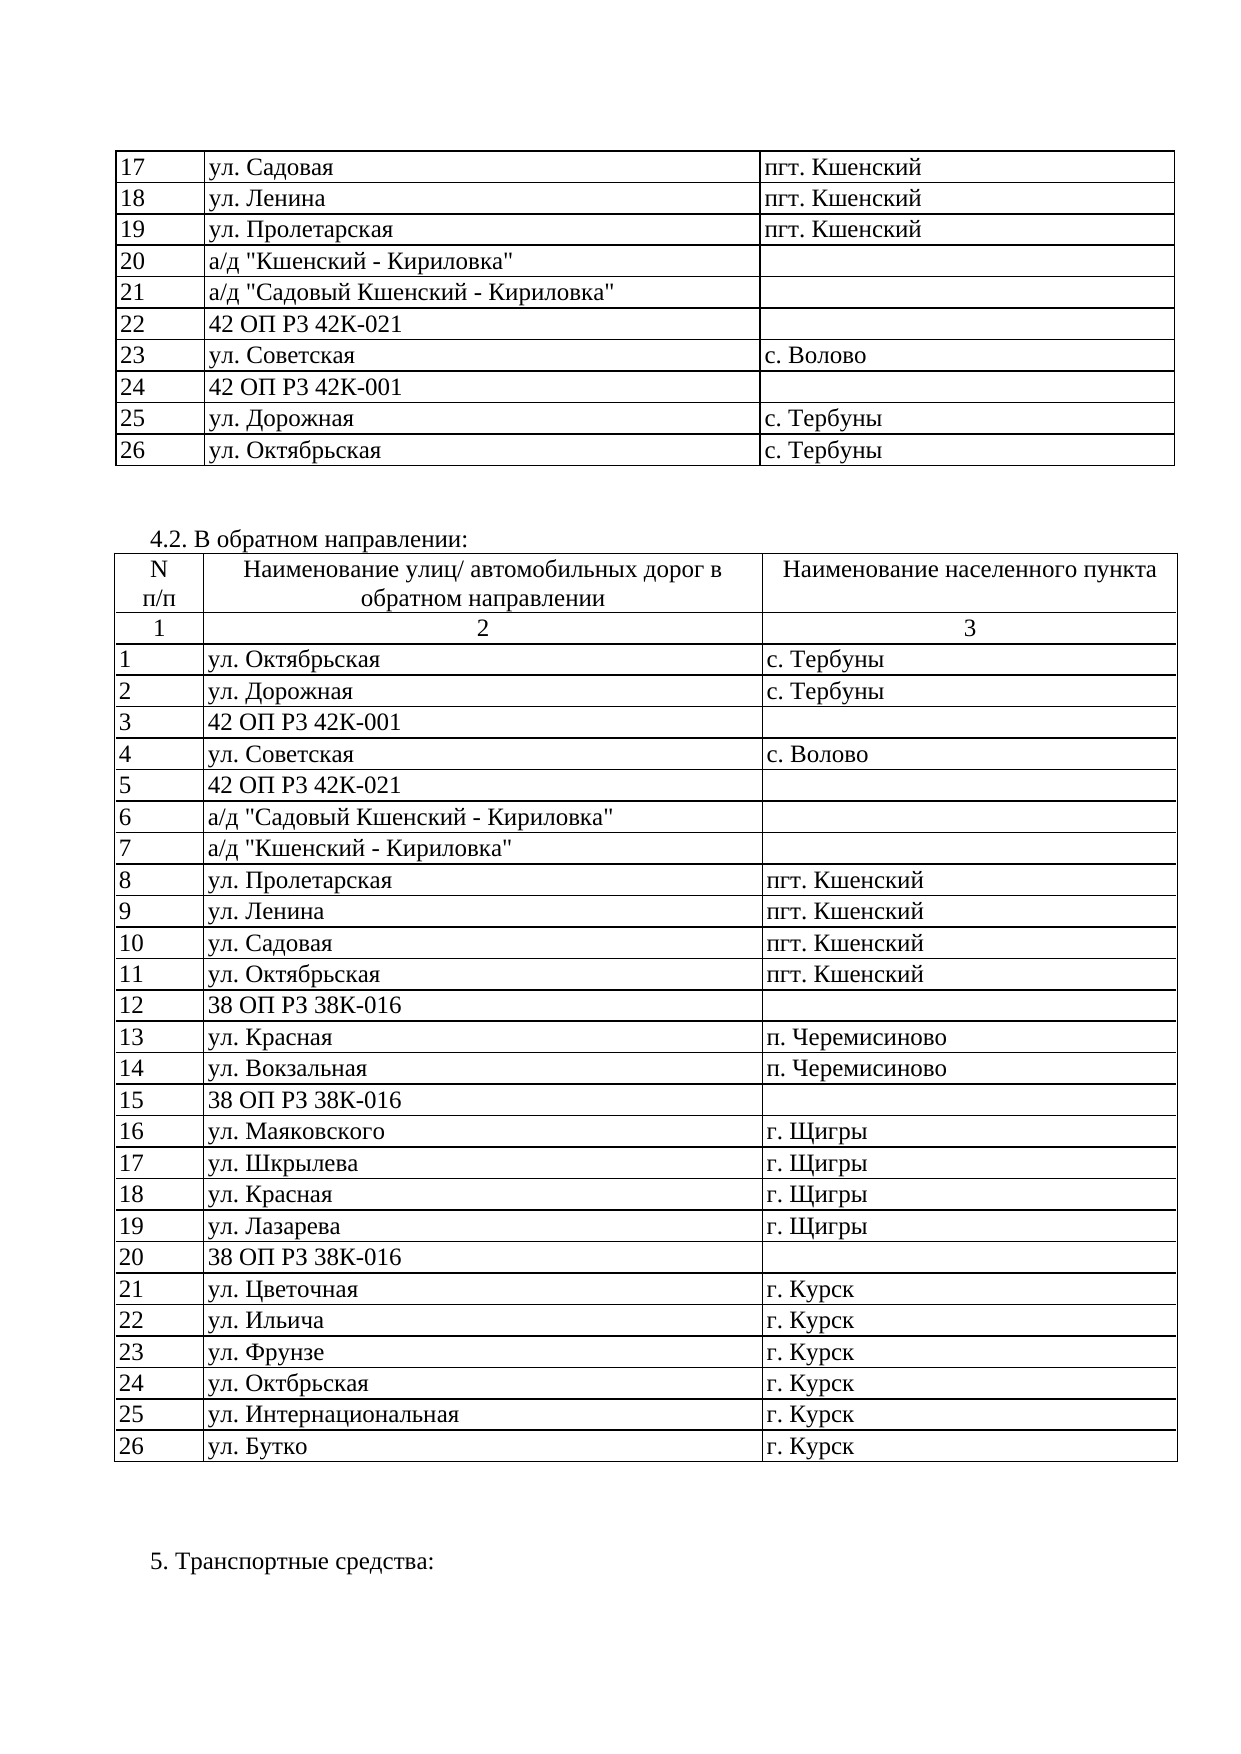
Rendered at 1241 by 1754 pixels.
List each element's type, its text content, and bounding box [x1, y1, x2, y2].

table_cell г. Курск [763, 1429, 1177, 1461]
table_cell [763, 706, 1177, 737]
table_cell 24 [115, 1368, 203, 1398]
table_cell [763, 800, 1177, 832]
table_cell ул. Пролетарская [204, 865, 762, 894]
table_cell 13 [115, 1021, 203, 1052]
table_cell 20 [115, 1242, 203, 1272]
table_cell 42 ОП Р3 42К-021 [204, 770, 762, 800]
table_cell 38 ОП РЗ 38К-016 [204, 1242, 762, 1272]
table_cell 4 [115, 738, 203, 769]
table_cell а/д "Садовый Кшенский - Кириловка" [204, 802, 762, 832]
table_cell ул. Бутко [204, 1431, 762, 1461]
table_cell 42 ОП Р3 42К-021 [205, 309, 759, 339]
table_cell 22 [117, 309, 204, 339]
table_cell [761, 246, 1174, 276]
table_cell а/д "Кшенский - Кириловка" [204, 833, 762, 863]
table_cell 23 [115, 1336, 203, 1366]
table_cell 12 [115, 990, 203, 1020]
table_cell [761, 372, 1174, 402]
table_cell а/д "Кшенский - Кириловка" [205, 246, 759, 276]
table_cell с. Тербуны [761, 435, 1174, 464]
table_cell с. Волово [763, 737, 1177, 769]
table_cell 7 [115, 833, 203, 863]
table_cell с. Тербуны [761, 403, 1174, 433]
table_cell ул. Шкрылева [204, 1148, 762, 1178]
table_cell 1 [115, 613, 203, 643]
table_cell ул. Садовая [204, 928, 762, 957]
table_cell 5 [115, 770, 203, 800]
table_cell 2 [115, 675, 203, 706]
table_cell 25 [117, 403, 204, 433]
table_cell 9 [115, 896, 203, 926]
table_cell ул. Маяковского [204, 1116, 762, 1146]
table_cell ул. Пролетарская [205, 215, 759, 244]
table_cell г. Щигры [763, 1178, 1177, 1209]
table_cell 1 [115, 644, 203, 674]
table_cell пгт. Кшенский [763, 958, 1177, 989]
table_cell пгт. Кшенский [761, 183, 1174, 213]
table_cell п. Черемисиново [763, 1052, 1177, 1083]
table_cell 11 [115, 959, 203, 989]
table_cell 42 ОП Р3 42К-001 [204, 707, 762, 737]
table_cell 22 [115, 1305, 203, 1335]
table_cell 38 ОП РЗ 38К-016 [204, 1085, 762, 1115]
table_cell г. Курск [763, 1272, 1177, 1303]
table_cell пгт. Кшенский [763, 895, 1177, 926]
table_cell ул. Дорожная [204, 676, 762, 706]
table_header Наименование улиц/ автомобильных дорог в обратном направлении [204, 554, 762, 611]
table_cell ул. Советская [204, 739, 762, 769]
table_cell г. Курск [763, 1398, 1177, 1429]
table_cell 25 [115, 1399, 203, 1429]
table_cell 6 [115, 801, 203, 832]
table_cell 8 [115, 864, 203, 894]
table_cell г. Курск [763, 1304, 1177, 1335]
table_cell 42 ОП Р3 42К-001 [205, 372, 759, 402]
table_cell [763, 1241, 1177, 1272]
table_cell пгт. Кшенский [763, 863, 1177, 894]
table_cell 24 [117, 372, 204, 402]
table_cell 19 [117, 215, 204, 244]
table_header N п/п [115, 554, 203, 611]
table_cell с. Тербуны [763, 674, 1177, 706]
table_cell [763, 832, 1177, 863]
table_cell 38 ОП РЗ 38К-016 [204, 991, 762, 1020]
table_cell [763, 989, 1177, 1020]
table_cell пгт. Кшенский [763, 926, 1177, 957]
table_header Наименование населенного пункта [763, 554, 1177, 611]
table_cell г. Курск [763, 1335, 1177, 1366]
table_cell ул. Ленина [205, 183, 759, 213]
table_cell 14 [115, 1053, 203, 1083]
table_cell ул. Советская [205, 340, 759, 370]
table_cell 18 [117, 183, 204, 213]
table_cell ул. Садовая [205, 152, 759, 181]
table_cell 20 [117, 246, 204, 276]
table_cell 21 [117, 277, 204, 307]
table_cell г. Щигры [763, 1115, 1177, 1146]
text 4.2. В обратном направлении: [150, 524, 1090, 552]
table_cell 3 [115, 707, 203, 737]
table_cell [763, 769, 1177, 800]
table_cell 15 [115, 1084, 203, 1115]
table_cell 19 [115, 1210, 203, 1241]
table_cell ул. Ленина [204, 896, 762, 926]
table_cell ул. Лазарева [204, 1211, 762, 1241]
table_cell ул. Вокзальная [204, 1053, 762, 1083]
table_cell ул. Октябрьская [204, 959, 762, 989]
table_cell ул. Цветочная [204, 1274, 762, 1303]
table_cell ул. Ильича [204, 1305, 762, 1335]
table_cell 18 [115, 1179, 203, 1209]
table_cell [761, 277, 1174, 307]
table_cell 17 [117, 152, 204, 181]
table_cell 10 [115, 927, 203, 957]
table_cell ул. Дорожная [205, 403, 759, 433]
table_cell ул. Октбрьская [204, 1368, 762, 1398]
table_cell 26 [115, 1430, 203, 1461]
table_cell 16 [115, 1116, 203, 1146]
table_cell 26 [117, 435, 204, 464]
table_cell г. Курск [763, 1366, 1177, 1398]
table_cell с. Волово [761, 340, 1174, 370]
table_cell 23 [117, 340, 204, 370]
table_cell с. Тербуны [763, 643, 1177, 674]
table_cell 3 [763, 611, 1177, 643]
table_cell пгт. Кшенский [761, 152, 1174, 181]
table_cell ул. Октябрьская [205, 435, 759, 464]
table_cell 2 [204, 613, 762, 643]
table_cell ул. Октябрьская [204, 645, 762, 674]
table_cell ул. Красная [204, 1022, 762, 1052]
table_cell 17 [115, 1147, 203, 1178]
table_cell пгт. Кшенский [761, 215, 1174, 244]
table_cell ул. Красная [204, 1179, 762, 1209]
text 5. Транспортные средства: [150, 1546, 1090, 1575]
table_cell 21 [115, 1273, 203, 1303]
table_cell г. Щигры [763, 1209, 1177, 1241]
table_cell п. Черемисиново [763, 1020, 1177, 1052]
table_cell г. Щигры [763, 1146, 1177, 1178]
table_cell [761, 309, 1174, 339]
table_cell а/д "Садовый Кшенский - Кириловка" [205, 277, 759, 307]
table_cell ул. Интернациональная [204, 1400, 762, 1429]
table_cell [763, 1083, 1177, 1115]
table_cell ул. Фрунзе [204, 1337, 762, 1366]
